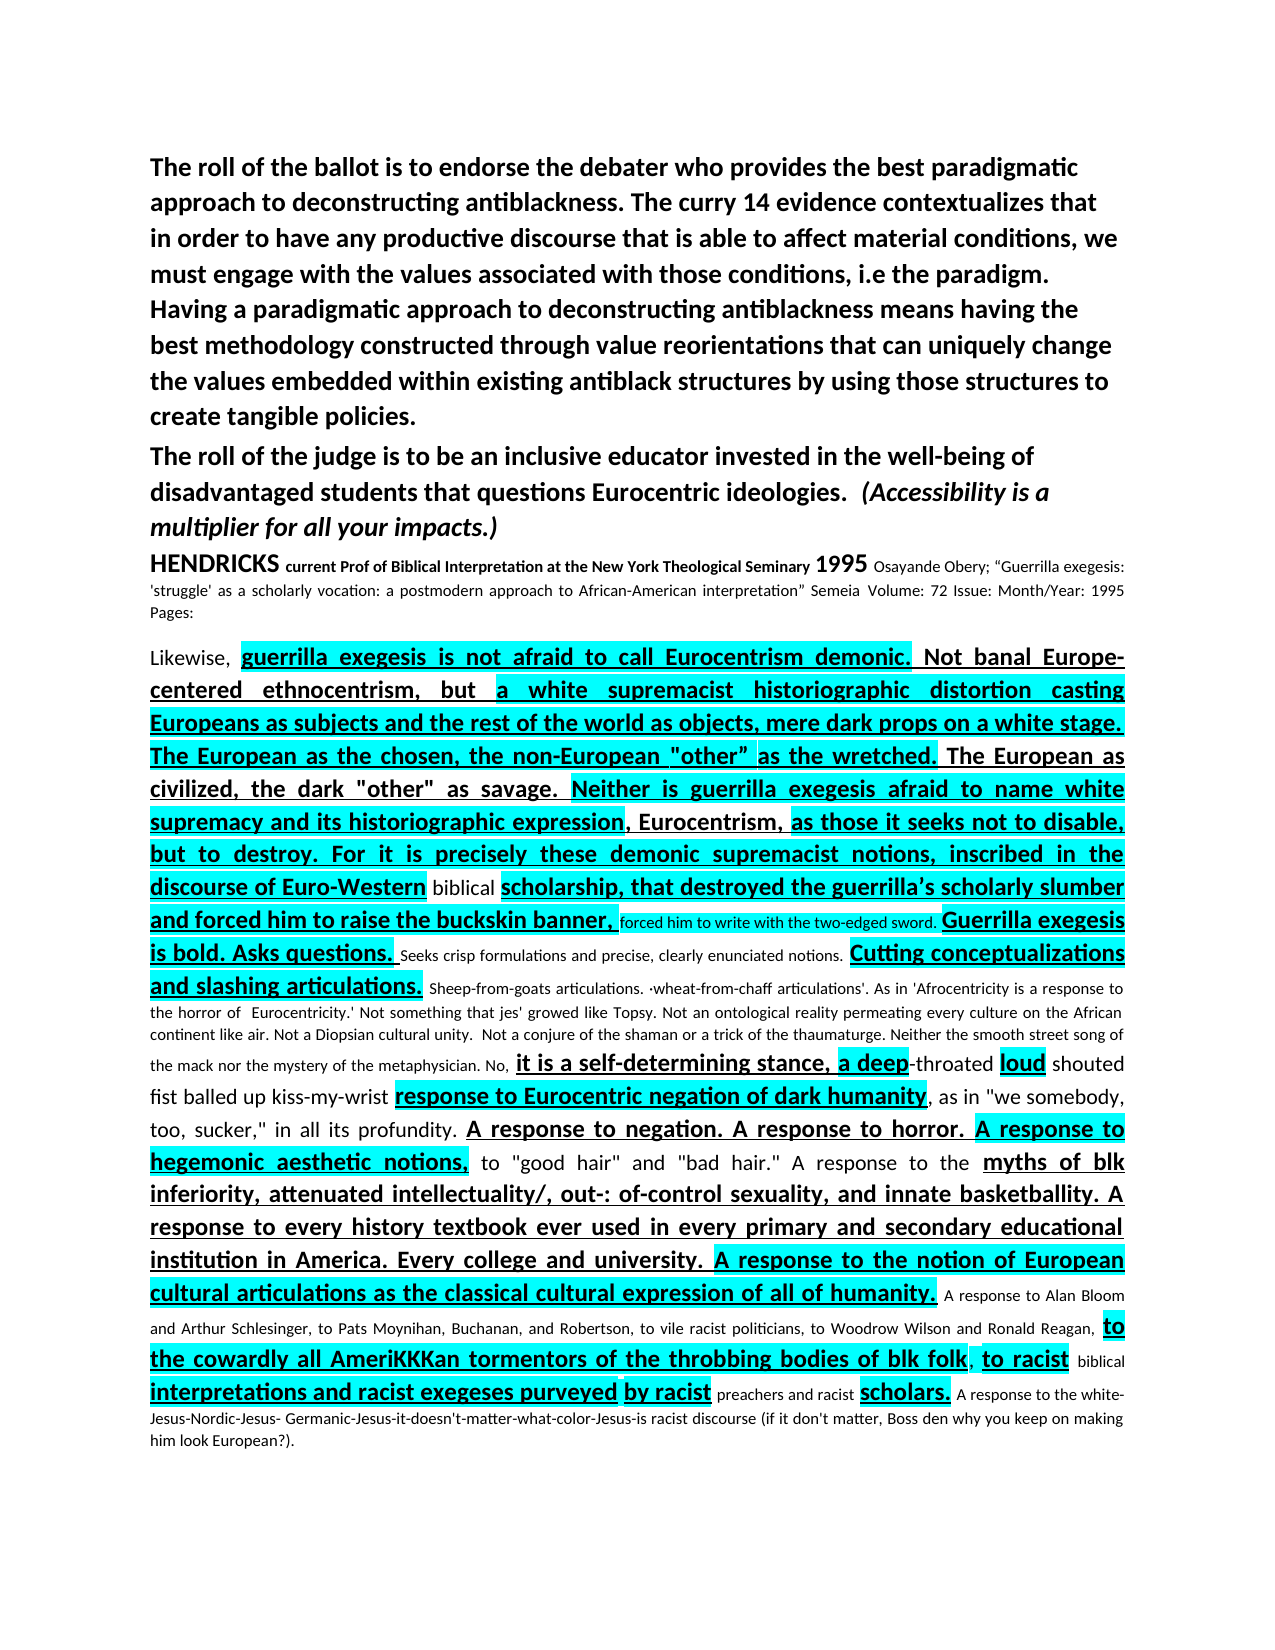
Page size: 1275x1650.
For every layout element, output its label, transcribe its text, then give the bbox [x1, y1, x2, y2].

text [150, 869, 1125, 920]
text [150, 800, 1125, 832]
text The roll of the ballot is to endorse the debater who provides the best paradigmatic approach to deconstructing antiblackness. The curry 14 evidence contextualizes that in order to have any productive discourse that is able to affect material conditions, we must engage with the values associated with those conditions, i.e the paradigm. Having a paradigmatic approach to deconstructing antiblackness means having the best methodology constructed through value reorientations that can uniquely change the values embedded within existing antiblack structures by using those structures to create tangible policies. [150, 150, 1125, 432]
text Likewise, guerrilla exegesis is not afraid to call Eurocentrism demonic. Not banal Europe-centered ethnocentrism, but a white supremacist historiographic distortion casting Europeans as subjects and the rest of the world as objects, mere dark props on a white stage. The European as the chosen, the non-European "other” as the wretched. The European as civilized, the dark "other" as savage. Neither is guerrilla exegesis afraid to name white supremacy and its historiographic expression, Eurocentrism, as those it seeks not to disable, but to destroy. For it is precisely these demonic supremacist notions, inscribed in the discourse of Euro-Western biblical scholarship, that destroyed the guerrilla’s scholarly slumber and forced him to raise the buckskin banner, forced him to write with the two-edged sword. Guerrilla exegesis is bold. Asks questions. Seeks crisp formulations and precise, clearly enunciated notions. Cutting conceptualizations and slashing articulations. Sheep-from-goats articulations. ·wheat-from-chaff articulations'. As in 'Afrocentricity is a response to the horror of Eurocentricity.' Not something that jes' growed like Topsy. Not an ontological reality permeating every culture on the African continent like air. Not a Diopsian cultural unity. Not a conjure of the shaman or a trick of the thaumaturge. Neither the smooth street song of the mack nor the mystery of the metaphysician. No, it is a self-determining stance, a deep-throated loud shouted fist balled up kiss-my-wrist response to Eurocentric negation of dark humanity, as in "we somebody, too, sucker," in all its profundity. A response to negation. A response to horror. A response to hegemonic aesthetic notions, to "good hair" and "bad hair." A response to the myths of blk inferiority, attenuated intellectuality/, out-: of-control sexuality, and innate basketballity. A response to every history textbook ever used in every primary and secondary educational institution in America. Every college and university. A response to the notion of European cultural articulations as the classical cultural expression of all of humanity. A response to Alan Bloom and Arthur Schlesinger, to Pats Moynihan, Buchanan, and Robertson, to vile racist politicians, to Woodrow Wilson and Ronald Reagan, to the cowardly all AmeriKKKan tormentors of the throbbing bodies of blk folk, to racist biblical interpretations and racist exegeses purveyed by racist preachers and racist scholars. A response to the white-Jesus-Nordic-Jesus- Germanic-Jesus-it-doesn't-matter-what-color-Jesus-is racist discourse (if it don't matter, Boss den why you keep on making him look European?). [150, 1272, 1125, 1450]
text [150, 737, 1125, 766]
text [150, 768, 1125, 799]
text HENDRICKS current Prof of Biblical Interpretation at the New York Theological Seminary 1995 Osayande Obery; “Guerrilla exegesis: 'struggle' as a scholarly vocation: a postmodern approach to African-American interpretation” Semeia Volume: 72 Issue: Month/Year: 1995 Pages: [150, 546, 1125, 623]
text The roll of the judge is to be an inclusive educator invested in the well-being of disadvantaged students that questions Eurocentric ideologies. (Accessibility is a multiplier for all your impacts.) [150, 439, 1125, 543]
text Likewise, guerrilla exegesis is not afraid to call Eurocentrism demonic. Not banal Europe-centered ethnocentrism, but a white supremacist historiographic distortion casting Europeans as subjects and the rest of the world as objects, mere dark props on a white stage. The European as the chosen, the non-European "other” as the wretched. The European as civilized, the dark "other" as savage. Neither is guerrilla exegesis afraid to name white supremacy and its historiographic expression, Eurocentrism, as those it seeks not to disable, but to destroy. For it is precisely these demonic supremacist notions, inscribed in the discourse of Euro-Western biblical scholarship, that destroyed the guerrilla’s scholarly slumber and forced him to raise the buckskin banner, forced him to write with the two-edged sword. Guerrilla exegesis is bold. Asks questions. Seeks crisp formulations and precise, clearly enunciated notions. Cutting conceptualizations and slashing articulations. Sheep-from-goats articulations. ·wheat-from-chaff articulations'. As in 'Afrocentricity is a response to the horror of Eurocentricity.' Not something that jes' growed like Topsy. Not an ontological reality permeating every culture on the African continent like air. Not a Diopsian cultural unity. Not a conjure of the shaman or a trick of the thaumaturge. Neither the smooth street song of the mack nor the mystery of the metaphysician. No, it is a self-determining stance, a deep-throated loud shouted fist balled up kiss-my-wrist response to Eurocentric negation of dark humanity, as in "we somebody, too, sucker," in all its profundity. A response to negation. A response to horror. A response to hegemonic aesthetic notions, to "good hair" and "bad hair." A response to the myths of blk inferiority, attenuated intellectuality/, out-: of-control sexuality, and innate basketballity. A response to every history textbook ever used in every primary and secondary educational institution in America. Every college and university. A response to the notion of European cultural articulations as the classical cultural expression of all of humanity. A response to Alan Bloom and Arthur Schlesinger, to Pats Moynihan, Buchanan, and Robertson, to vile racist politicians, to Woodrow Wilson and Ronald Reagan, to the cowardly all AmeriKKKan tormentors of the throbbing bodies of blk folk, to racist biblical interpretations and racist exegeses purveyed by racist preachers and racist scholars. A response to the white-Jesus-Nordic-Jesus- Germanic-Jesus-it-doesn't-matter-what-color-Jesus-is racist discourse (if it don't matter, Boss den why you keep on making him look European?). [150, 921, 1125, 1205]
